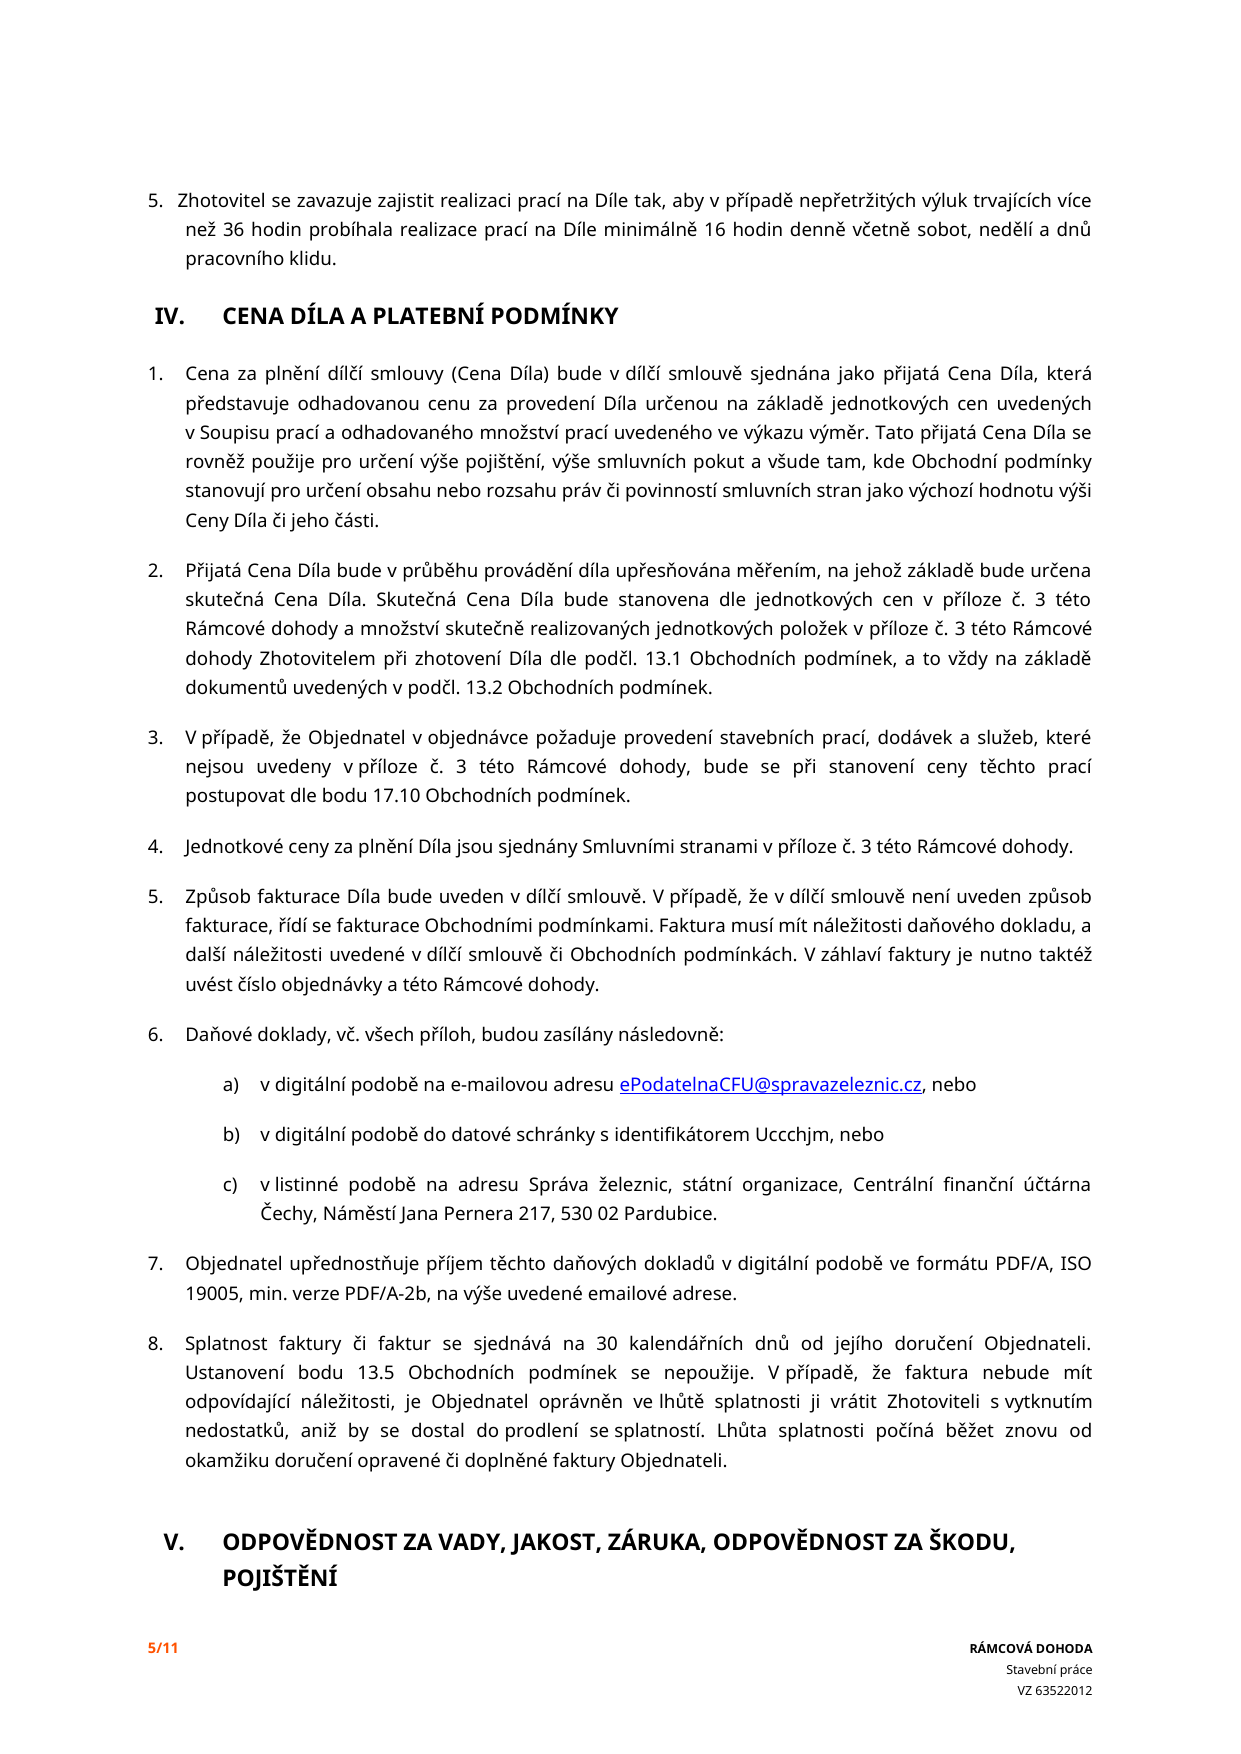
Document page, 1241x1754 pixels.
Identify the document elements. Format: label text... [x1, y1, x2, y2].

text Zhotovitel se zavazuje zajistit realizaci prací na Díle tak, aby v případě nepřetržitých výluk trvajících více než 36 hodin probíhala realizace prací na Díle minimálně 16 hodin denně včetně sobot, nedělí a dnů pracovního klidu. [148, 187, 1093, 271]
list Daňové doklady, vč. všech příloh, budou zasílány následovně: [148, 1021, 1093, 1046]
list Objednatel upřednostňuje příjem těchto daňových dokladů v digitální podobě ve formátu PDF/A, ISO 19005, min. verze PDF/A-2b, na výše uvedené emailové adrese. [148, 1251, 1093, 1305]
list Splatnost faktury či faktur se sjednává na 30 kalendářních dnů od jejího doručení Objednateli. Ustanovení bodu 13.5 Obchodních podmínek se nepoužije. V případě, že faktura nebude mít odpovídající náležitosti, je Objednatel oprávněn ve lhůtě splatnosti ji vrátit Zhotoviteli s vytknutím nedostatků, aniž by se dostal do prodlení se splatností. Lhůta splatnosti počíná běžet znovu od okamžiku doručení opravené či doplněné faktury Objednateli. [148, 1330, 1093, 1473]
list v listinné podobě na adresu Správa železnic, státní organizace, Centrální finanční účtárna Čechy, Náměstí Jana Pernera 217, 530 02 Pardubice. [223, 1171, 1093, 1226]
list Cena za plnění dílčí smlouvy (Cena Díla) bude v dílčí smlouvě sjednána jako přijatá Cena Díla, která představuje odhadovanou cenu za provedení Díla určenou na základě jednotkových cen uvedených v Soupisu prací a odhadovaného množství prací uvedeného ve výkazu výměr. Tato přijatá Cena Díla se rovněž použije pro určení výše pojištění, výše smluvních pokut a všude tam, kde Obchodní podmínky stanovují pro určení obsahu nebo rozsahu práv či povinností smluvních stran jako výchozí hodnotu výši Ceny Díla či jeho části. [148, 361, 1093, 532]
list Jednotkové ceny za plnění Díla jsou sjednány Smluvními stranami v příloze č. 3 této Rámcové dohody. [148, 833, 1093, 858]
list Přijatá Cena Díla bude v průběhu provádění díla upřesňována měřením, na jehož základě bude určena skutečná Cena Díla. Skutečná Cena Díla bude stanovena dle jednotkových cen v příloze č. 3 této Rámcové dohody a množství skutečně realizovaných jednotkových položek v příloze č. 3 této Rámcové dohody Zhotovitelem při zhotovení Díla dle podčl. 13.1 Obchodních podmínek, a to vždy na základě dokumentů uvedených v podčl. 13.2 Obchodních podmínek. [148, 557, 1093, 700]
list Způsob fakturace Díla bude uveden v dílčí smlouvě. V případě, že v dílčí smlouvě není uveden způsob fakturace, řídí se fakturace Obchodními podmínkami. Faktura musí mít náležitosti daňového dokladu, a další náležitosti uvedené v dílčí smlouvě či Obchodních podmínkách. V záhlaví faktury je nutno taktéž uvést číslo objednávky a této Rámcové dohody. [148, 883, 1093, 996]
list v digitální podobě do datové schránky s identifikátorem Uccchjm, nebo [223, 1121, 1093, 1147]
list CENA DÍLA A PLATEBNÍ PODMÍNKY [185, 300, 1093, 331]
list ODPOVĚDNOST ZA VADY, JAKOST, ZÁRUKA, ODPOVĚDNOST ZA ŠKODU, POJIŠTĚNÍ [185, 1526, 1093, 1593]
list v digitální podobě na e-mailovou adresu ePodatelnaCFU@spravazeleznic.cz, nebo [223, 1071, 1093, 1097]
list V případě, že Objednatel v objednávce požaduje provedení stavebních prací, dodávek a služeb, které nejsou uvedeny v příloze č. 3 této Rámcové dohody, bude se při stanovení ceny těchto prací postupovat dle bodu 17.10 Obchodních podmínek. [148, 724, 1093, 808]
